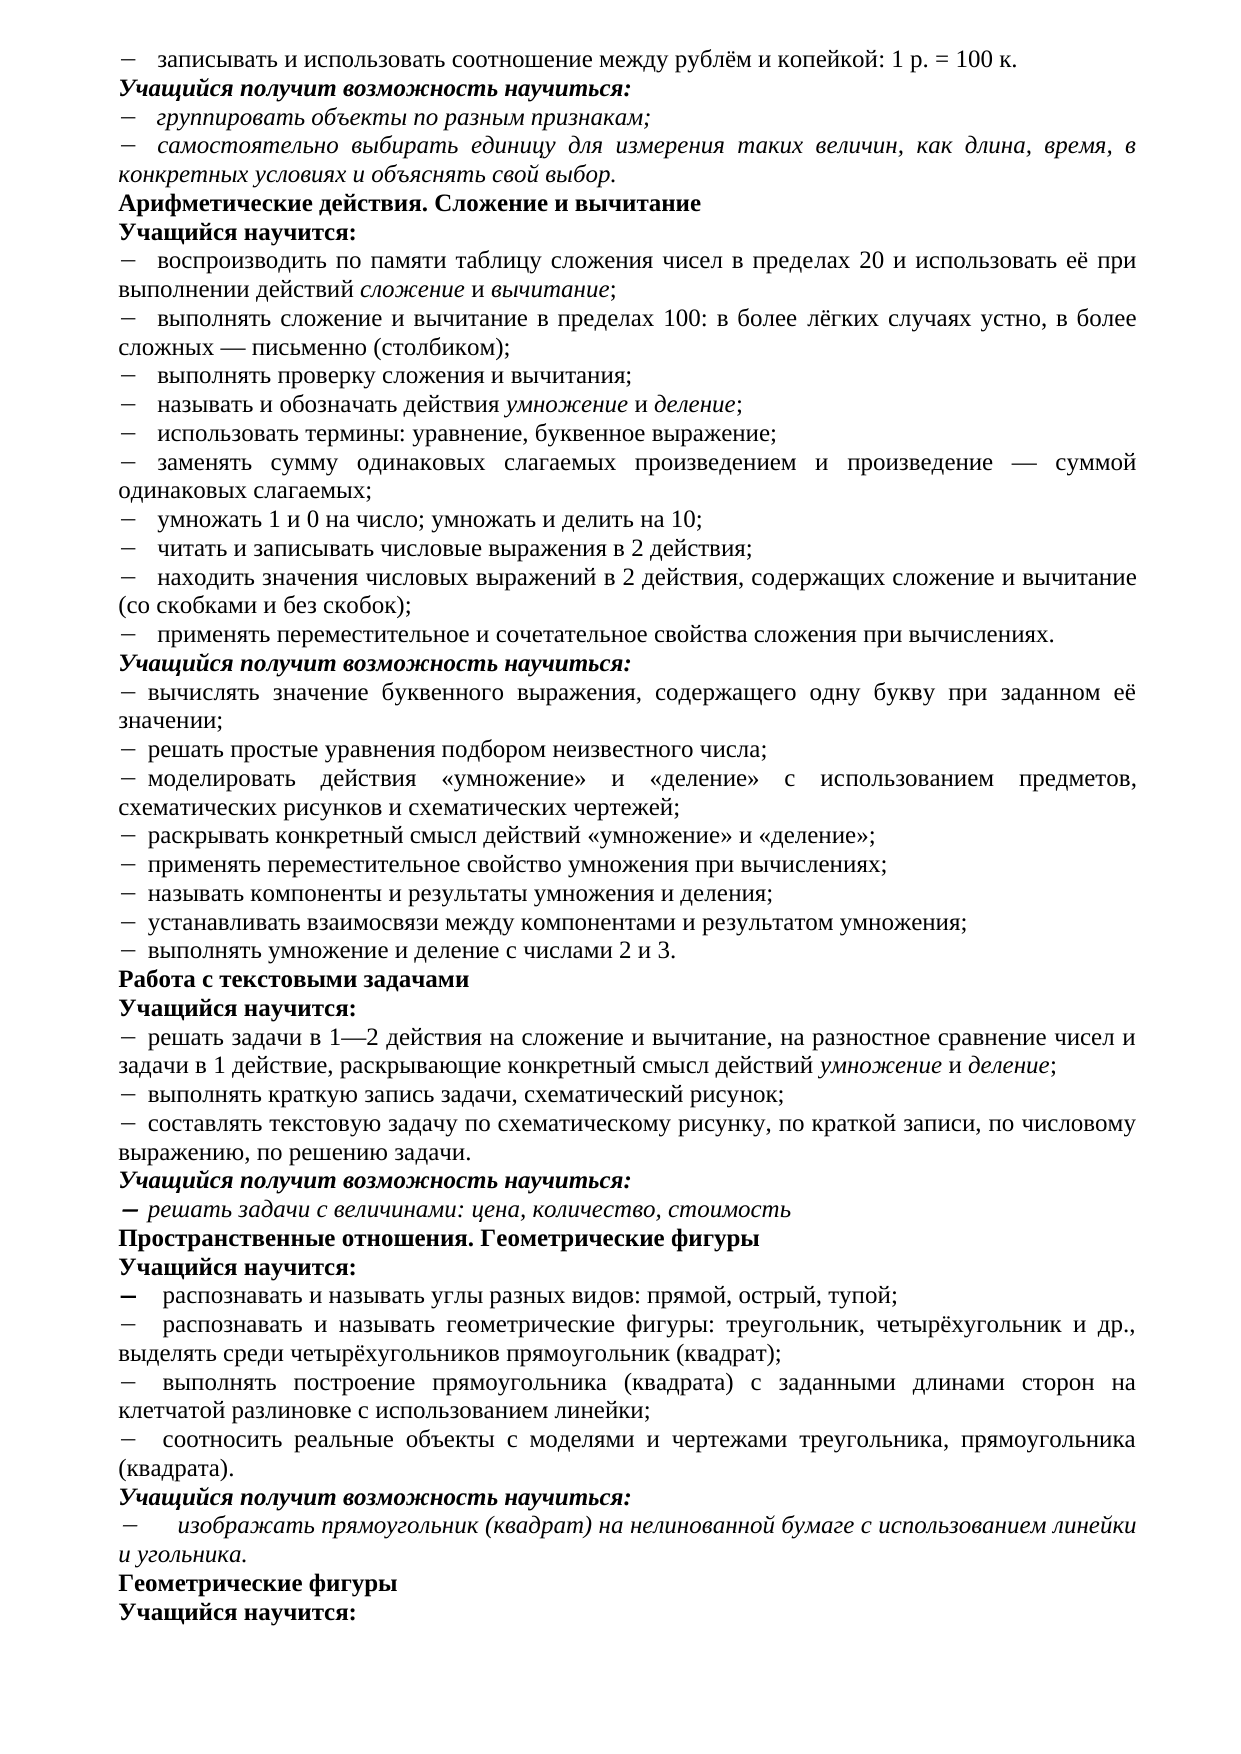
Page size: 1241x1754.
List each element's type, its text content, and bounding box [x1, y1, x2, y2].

list называть и обозначать действия умножение и деление; [118, 389, 1137, 418]
list применять переместительное свойство умножения при вычислениях; [118, 849, 1137, 878]
text Учащийся научится: [118, 217, 1137, 246]
list устанавливать взаимосвязи между компонентами и результатом умножения; [118, 907, 1137, 936]
text Учащийся получит возможность научиться: [118, 73, 1137, 102]
list выполнять краткую запись задачи, схематический рисунок; [118, 1079, 1137, 1108]
list вычислять значение буквенного выражения, содержащего одну букву при заданном её значении; [118, 677, 1137, 734]
list решать задачи в 1—2 действия на сложение и вычитание, на разностное сравнение чисел и задачи в 1 действие, раскрывающие конкретный смысл действий умножение и деление; [118, 1022, 1137, 1079]
list группировать объекты по разным признакам; [118, 102, 1137, 131]
text Геометрические фигуры [118, 1568, 1137, 1597]
list раскрывать конкретный смысл действий «умножение» и «деление»; [118, 821, 1137, 849]
text Учащийся научится: [118, 993, 1137, 1022]
list находить значения числовых выражений в 2 действия, содержащих сложение и вычитание (со скобками и без скобок); [118, 562, 1137, 619]
list распознавать и называть углы разных видов: прямой, острый, тупой; [118, 1281, 1137, 1309]
list называть компоненты и результаты умножения и деления; [118, 878, 1137, 907]
list выполнять построение прямоугольника (квадрата) с заданными длинами сторон на клетчатой разлиновке с использованием линейки; [118, 1367, 1137, 1424]
list выполнять умножение и деление с числами 2 и 3. [118, 936, 1137, 964]
list составлять текстовую задачу по схематическому рисунку, по краткой записи, по числовому выражению, по решению задачи. [118, 1108, 1137, 1166]
list умножать 1 и 0 на число; умножать и делить на 10; [118, 504, 1137, 533]
text Работа с текстовыми задачами [118, 964, 1137, 993]
text Учащийся получит возможность научиться: [118, 1166, 1137, 1194]
list изображать прямоугольник (квадрат) на нелинованной бумаге с использованием линейки и угольника. [118, 1511, 1137, 1568]
list читать и записывать числовые выражения в 2 действия; [118, 533, 1137, 562]
list применять переместительное и сочетательное свойства сложения при вычислениях. [118, 619, 1137, 648]
list выполнять проверку сложения и вычитания; [118, 361, 1137, 389]
text Учащийся получит возможность научиться: [118, 648, 1137, 677]
text Арифметические действия. Сложение и вычитание [118, 188, 1137, 217]
text Учащийся получит возможность научиться: [118, 1482, 1137, 1511]
list распознавать и называть геометрические фигуры: треугольник, четырёхугольник и др., выделять среди четырёхугольников прямоугольник (квадрат); [118, 1309, 1137, 1367]
text Учащийся научится: [118, 1597, 1137, 1626]
list самостоятельно выбирать единицу для измерения таких величин, как длина, время, в конкретных условиях и объяснять свой выбор. [118, 131, 1137, 188]
list использовать термины: уравнение, буквенное выражение; [118, 418, 1137, 447]
list соотносить реальные объекты с моделями и чертежами треугольника, прямоугольника (квадрата). [118, 1424, 1137, 1482]
list решать простые уравнения подбором неизвестного числа; [118, 734, 1137, 763]
list записывать и использовать соотношение между рублём и копейкой: 1 р. = 100 к. [118, 44, 1137, 73]
list моделировать действия «умножение» и «деление» с использованием предметов, схематических рисунков и схематических чертежей; [118, 763, 1137, 821]
list выполнять сложение и вычитание в пределах 100: в более лёгких случаях устно, в более сложных — письменно (столбиком); [118, 303, 1137, 361]
list решать задачи с величинами: цена, количество, стоимость [118, 1194, 1137, 1223]
list заменять сумму одинаковых слагаемых произведением и произведение — суммой одинаковых слагаемых; [118, 447, 1137, 504]
list воспроизводить по памяти таблицу сложения чисел в пределах 20 и использовать её при выполнении действий сложение и вычитание; [118, 246, 1137, 303]
text Учащийся научится: [118, 1252, 1137, 1281]
text Пространственные отношения. Геометрические фигуры [118, 1223, 1137, 1252]
